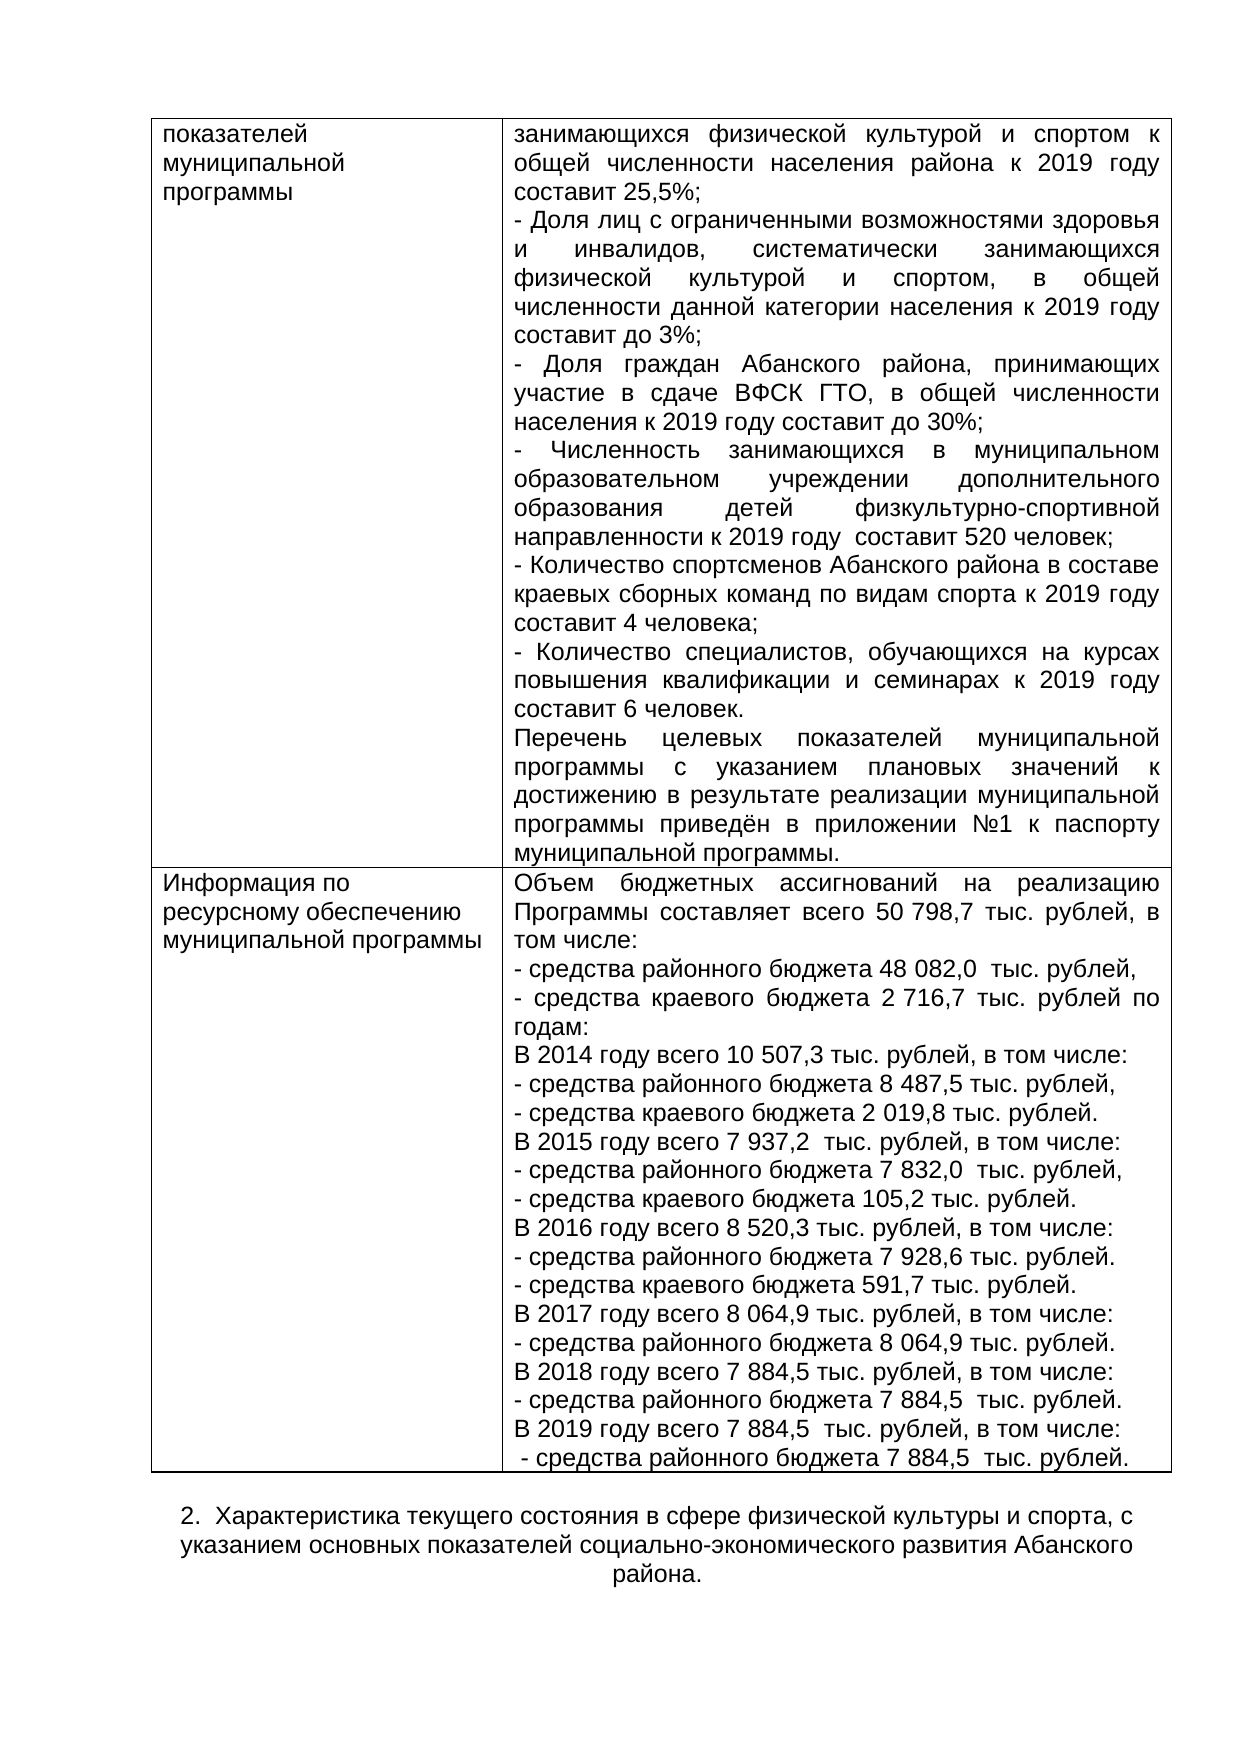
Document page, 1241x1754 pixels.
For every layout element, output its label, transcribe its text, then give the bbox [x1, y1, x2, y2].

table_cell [152, 119, 502, 867]
table_cell Информация по ресурсному обеспечению муниципальной программы [152, 868, 502, 1471]
text 2. Характеристика текущего состояния в сфере физической культуры и спорта, с указанием основных показателей социально-экономического развития Абанского района. [162, 1501, 1152, 1587]
table_cell Объем бюджетных ассигнований на реализацию Программы составляет всего 50 798,7 тыс. рублей, в том числе: - средства районного бюджета 48 082,0 тыс. рублей, - средства краевого бюджета 2 716,7 тыс. рублей по годам: В 2014 году всего 10 507,3 тыс. рублей, в том числе: - средства районного бюджета 8 487,5 тыс. рублей, - средства краевого бюджета 2 019,8 тыс. рублей. В 2015 году всего 7 937,2 тыс. рублей, в том числе: - средства районного бюджета 7 832,0 тыс. рублей, - средства краевого бюджета 105,2 тыс. рублей. В 2016 году всего 8 520,3 тыс. рублей, в том числе: - средства районного бюджета 7 928,6 тыс. рублей. - средства краевого бюджета 591,7 тыс. рублей. В 2017 году всего 8 064,9 тыс. рублей, в том числе: - средства районного бюджета 8 064,9 тыс. рублей. В 2018 году всего 7 884,5 тыс. рублей, в том числе: - средства районного бюджета 7 884,5 тыс. рублей. В 2019 году всего 7 884,5 тыс. рублей, в том числе: - средства районного бюджета 7 884,5 тыс. рублей. [503, 868, 1171, 1471]
